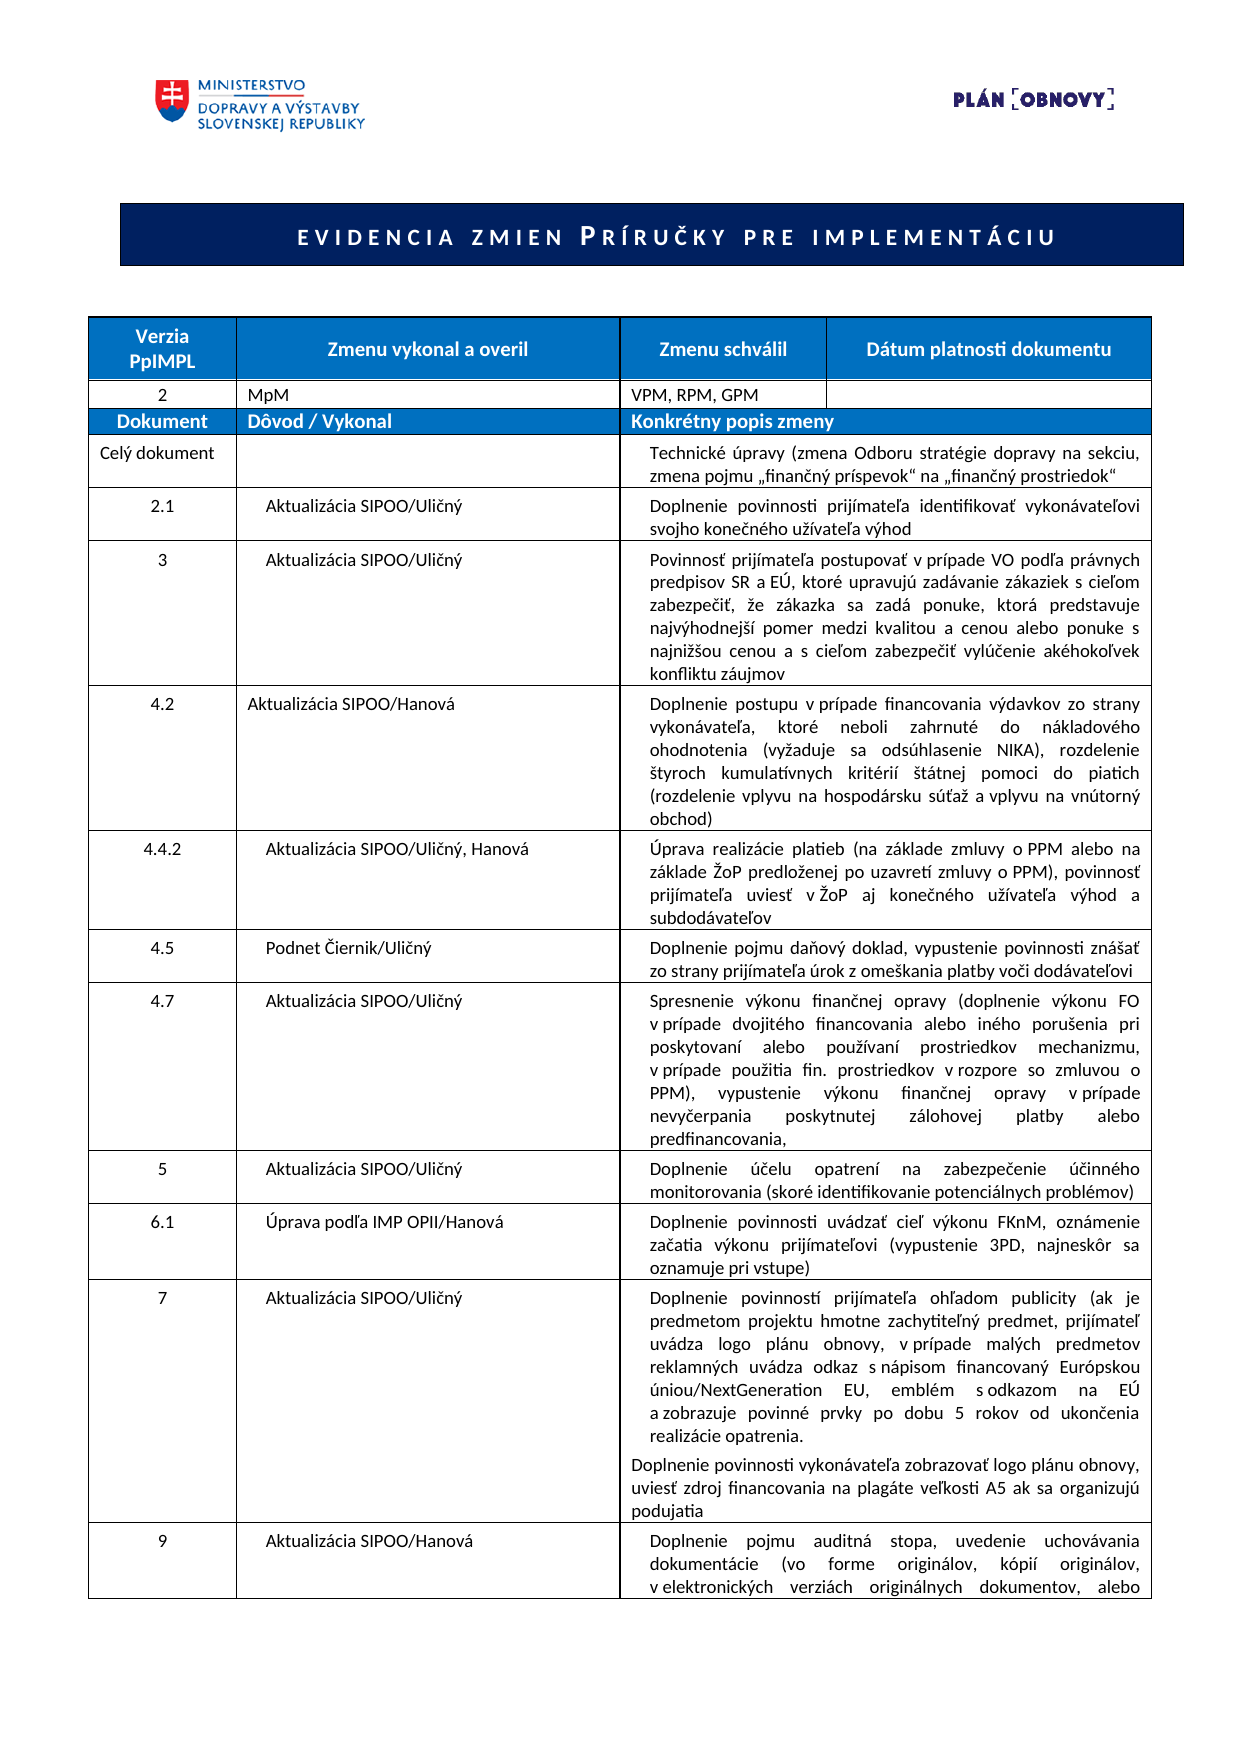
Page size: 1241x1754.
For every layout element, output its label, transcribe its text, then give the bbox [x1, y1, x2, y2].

table_cell 4.7 [89, 983, 236, 1150]
table_cell Aktualizácia SIPOO/Hanová [237, 686, 619, 830]
table_cell 2 [89, 381, 236, 408]
table_cell 4.4.2 [89, 831, 236, 929]
table_cell Doplnenie povinností prijímateľa ohľadom publicity (ak je predmetom projektu hmotne zachytiteľný predmet, prijímateľ uvádza logo plánu obnovy, v prípade malých predmetov reklamných uvádza odkaz s nápisom financovaný Európskou úniou/NextGeneration EU, emblém s odkazom na EÚ a zobrazuje povinné prvky po dobu 5 rokov od ukončenia realizácie opatrenia. Doplnenie povinnosti vykonávateľa zobrazovať logo plánu obnovy, uviesť zdroj financovania na plagáte veľkosti A5 ak sa organizujú podujatia [621, 1280, 1151, 1522]
table_cell Aktualizácia SIPOO/Uličný [237, 983, 619, 1150]
table_cell 2.1 [89, 488, 236, 540]
table_cell 7 [89, 1280, 236, 1522]
table_cell Úprava realizácie platieb (na základe zmluvy o PPM alebo na základe ŽoP predloženej po uzavretí zmluvy o PPM), povinnosť prijímateľa uviesť v ŽoP aj konečného užívateľa výhod a subdodávateľov [621, 831, 1151, 929]
table_cell MpM [237, 381, 619, 408]
picture [942, 63, 1124, 134]
table_cell Spresnenie výkonu finančnej opravy (doplnenie výkonu FO v prípade dvojitého financovania alebo iného porušenia pri poskytovaní alebo používaní prostriedkov mechanizmu, v prípade použitia fin. prostriedkov v rozpore so zmluvou o PPM), vypustenie výkonu finančnej opravy v prípade nevyčerpania poskytnutej zálohovej platby alebo predfinancovania, [621, 983, 1151, 1150]
table_cell Doplnenie povinnosti uvádzať cieľ výkonu FKnM, oznámenie začatia výkonu prijímateľovi (vypustenie 3PD, najneskôr sa oznamuje pri vstupe) [621, 1204, 1151, 1279]
table_cell 9 [89, 1523, 236, 1598]
table_cell 6.1 [89, 1204, 236, 1279]
table_cell Aktualizácia SIPOO/Uličný [237, 541, 619, 685]
table_cell Technické úpravy (zmena Odboru stratégie dopravy na sekciu, zmena pojmu „finančný príspevok“ na „finančný prostriedok“ [621, 435, 1151, 487]
table_cell Doplnenie pojmu daňový doklad, vypustenie povinnosti znášať zo strany prijímateľa úrok z omeškania platby voči dodávateľovi [621, 930, 1151, 982]
table_cell Celý dokument [89, 435, 236, 487]
table_header Verzia PpIMPL [89, 318, 236, 379]
table_cell Dokument [89, 409, 236, 434]
table_cell [237, 435, 619, 487]
table_cell 5 [89, 1151, 236, 1203]
table_cell Aktualizácia SIPOO/Uličný, Hanová [237, 831, 619, 929]
table_cell 3 [89, 541, 236, 685]
table_cell Aktualizácia SIPOO/Uličný [237, 488, 619, 540]
table_cell Konkrétny popis zmeny [621, 409, 1151, 434]
table_cell Aktualizácia SIPOO/Uličný [237, 1280, 619, 1522]
table_header evidencia zmien Príručky pre implementáciu [121, 204, 1183, 265]
table_cell Doplnenie povinnosti prijímateľa identifikovať vykonávateľovi svojho konečného užívateľa výhod [621, 488, 1151, 540]
table_cell Doplnenie postupu v prípade financovania výdavkov zo strany vykonávateľa, ktoré neboli zahrnuté do nákladového ohodnotenia (vyžaduje sa odsúhlasenie NIKA), rozdelenie štyroch kumulatívnych kritérií štátnej pomoci do piatich (rozdelenie vplyvu na hospodársku súťaž a vplyvu na vnútorný obchod) [621, 686, 1151, 830]
table_cell [827, 381, 1151, 408]
table_cell Podnet Čiernik/Uličný [237, 930, 619, 982]
table_cell VPM, RPM, GPM [621, 381, 826, 408]
picture [150, 73, 372, 137]
table_header Zmenu vykonal a overil [237, 318, 619, 379]
table_cell Aktualizácia SIPOO/Uličný [237, 1151, 619, 1203]
table_header Dátum platnosti dokumentu [827, 318, 1151, 379]
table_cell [237, 1523, 619, 1598]
table_cell 4.5 [89, 930, 236, 982]
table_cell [621, 1523, 1151, 1598]
table_cell Úprava podľa IMP OPII/Hanová [237, 1204, 619, 1279]
table_cell Povinnosť prijímateľa postupovať v prípade VO podľa právnych predpisov SR a EÚ, ktoré upravujú zadávanie zákaziek s cieľom zabezpečiť, že zákazka sa zadá ponuke, ktorá predstavuje najvýhodnejší pomer medzi kvalitou a cenou alebo ponuke s najnižšou cenou a s cieľom zabezpečiť vylúčenie akéhokoľvek konfliktu záujmov [621, 541, 1151, 685]
table_cell Doplnenie účelu opatrení na zabezpečenie účinného monitorovania (skoré identifikovanie potenciálnych problémov) [621, 1151, 1151, 1203]
table_header Zmenu schválil [621, 318, 826, 379]
table_cell 4.2 [89, 686, 236, 830]
table_cell Dôvod / Vykonal [237, 409, 619, 434]
